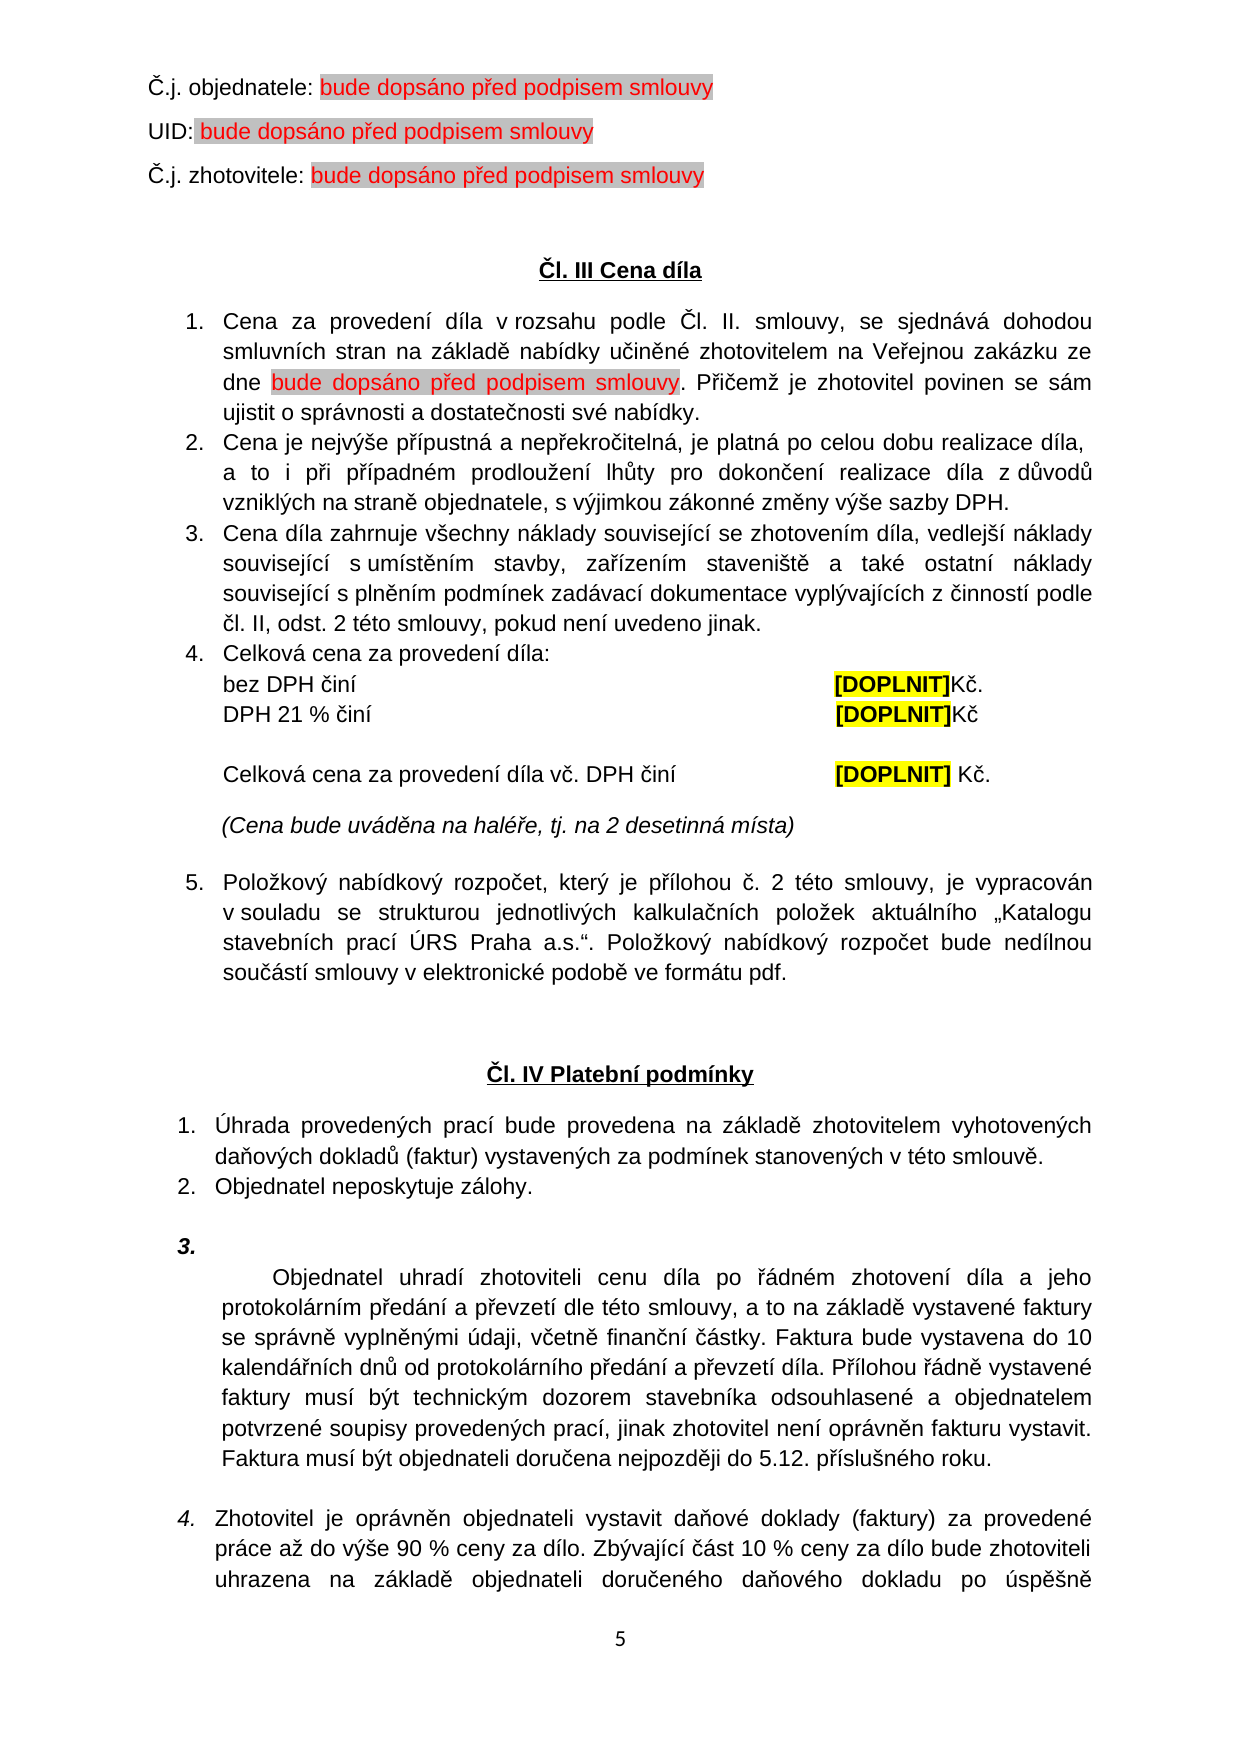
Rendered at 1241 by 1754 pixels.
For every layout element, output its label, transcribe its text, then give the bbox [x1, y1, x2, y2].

text Objednatel uhradí zhotoviteli cenu díla po řádném zhotovení díla a jeho protokolárním předání a převzetí dle této smlouvy, a to na základě vystavené faktury se správně vyplněnými údaji, včetně finanční částky. Faktura bude vystavena do 10 kalendářních dnů od protokolárního předání a převzetí díla. Přílohou řádně vystavené faktury musí být technickým dozorem stavebníka odsouhlasené a objednatelem potvrzené soupisy provedených prací, jinak zhotovitel není oprávněn fakturu vystavit. Faktura musí být objednateli doručena nejpozději do 5.12. příslušného roku. [192, 1263, 1093, 1471]
list Cena je nejvýše přípustná a nepřekročitelná, je platná po celou dobu realizace díla, a to i při případném prodloužení lhůty pro dokončení realizace díla z důvodů vzniklých na straně objednatele, s výjimkou zákonné změny výše sazby DPH. [185, 429, 1093, 516]
list Celková cena za provedení díla vč. DPH činí [DOPLNIT] Kč. [951, 761, 1093, 787]
list DPH 21 % činí [DOPLNIT]Kč [951, 701, 1093, 727]
text (Cena bude uváděna na haléře, tj. na 2 desetinná místa) [148, 812, 1093, 838]
list bez DPH činí [DOPLNIT]Kč. [950, 671, 1093, 697]
list Úhrada provedených prací bude provedena na základě zhotovitelem vyhotovených daňových dokladů (faktur) vystavených za podmínek stanovených v této smlouvě. [177, 1112, 1093, 1169]
list Cena díla zahrnuje všechny náklady související se zhotovením díla, vedlejší náklady související s umístěním stavby, zařízením staveniště a také ostatní náklady související s plněním podmínek zadávací dokumentace vyplývajících z činností podle čl. II, odst. 2 této smlouvy, pokud není uvedeno jinak. [185, 519, 1093, 636]
list DPH 21 % činí [DOPLNIT]Kč [223, 701, 836, 727]
list Objednatel neposkytuje zálohy. [177, 1173, 1093, 1199]
list Celková cena za provedení díla vč. DPH činí [DOPLNIT] Kč. [223, 761, 835, 787]
text Čl. IV Platební podmínky [148, 1061, 1093, 1088]
list Cena za provedení díla v rozsahu podle Čl. II. smlouvy, se sjednává dohodou smluvních stran na základě nabídky učiněné zhotovitelem na Veřejnou zakázku ze dne bude dopsáno před podpisem smlouvy. Přičemž je zhotovitel povinen se sám ujistit o správnosti a dostatečnosti své nabídky. [185, 308, 1093, 425]
list Celková cena za provedení díla: [185, 640, 1093, 667]
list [177, 1505, 1093, 1592]
text Čl. III Cena díla [148, 257, 1093, 283]
list bez DPH činí [DOPLNIT]Kč. [223, 671, 834, 697]
list Položkový nabídkový rozpočet, který je přílohou č. 2 této smlouvy, je vypracován v souladu se strukturou jednotlivých kalkulačních položek aktuálního „Katalogu stavebních prací ÚRS Praha a.s.“. Položkový nabídkový rozpočet bude nedílnou součástí smlouvy v elektronické podobě ve formátu pdf. [185, 869, 1093, 986]
